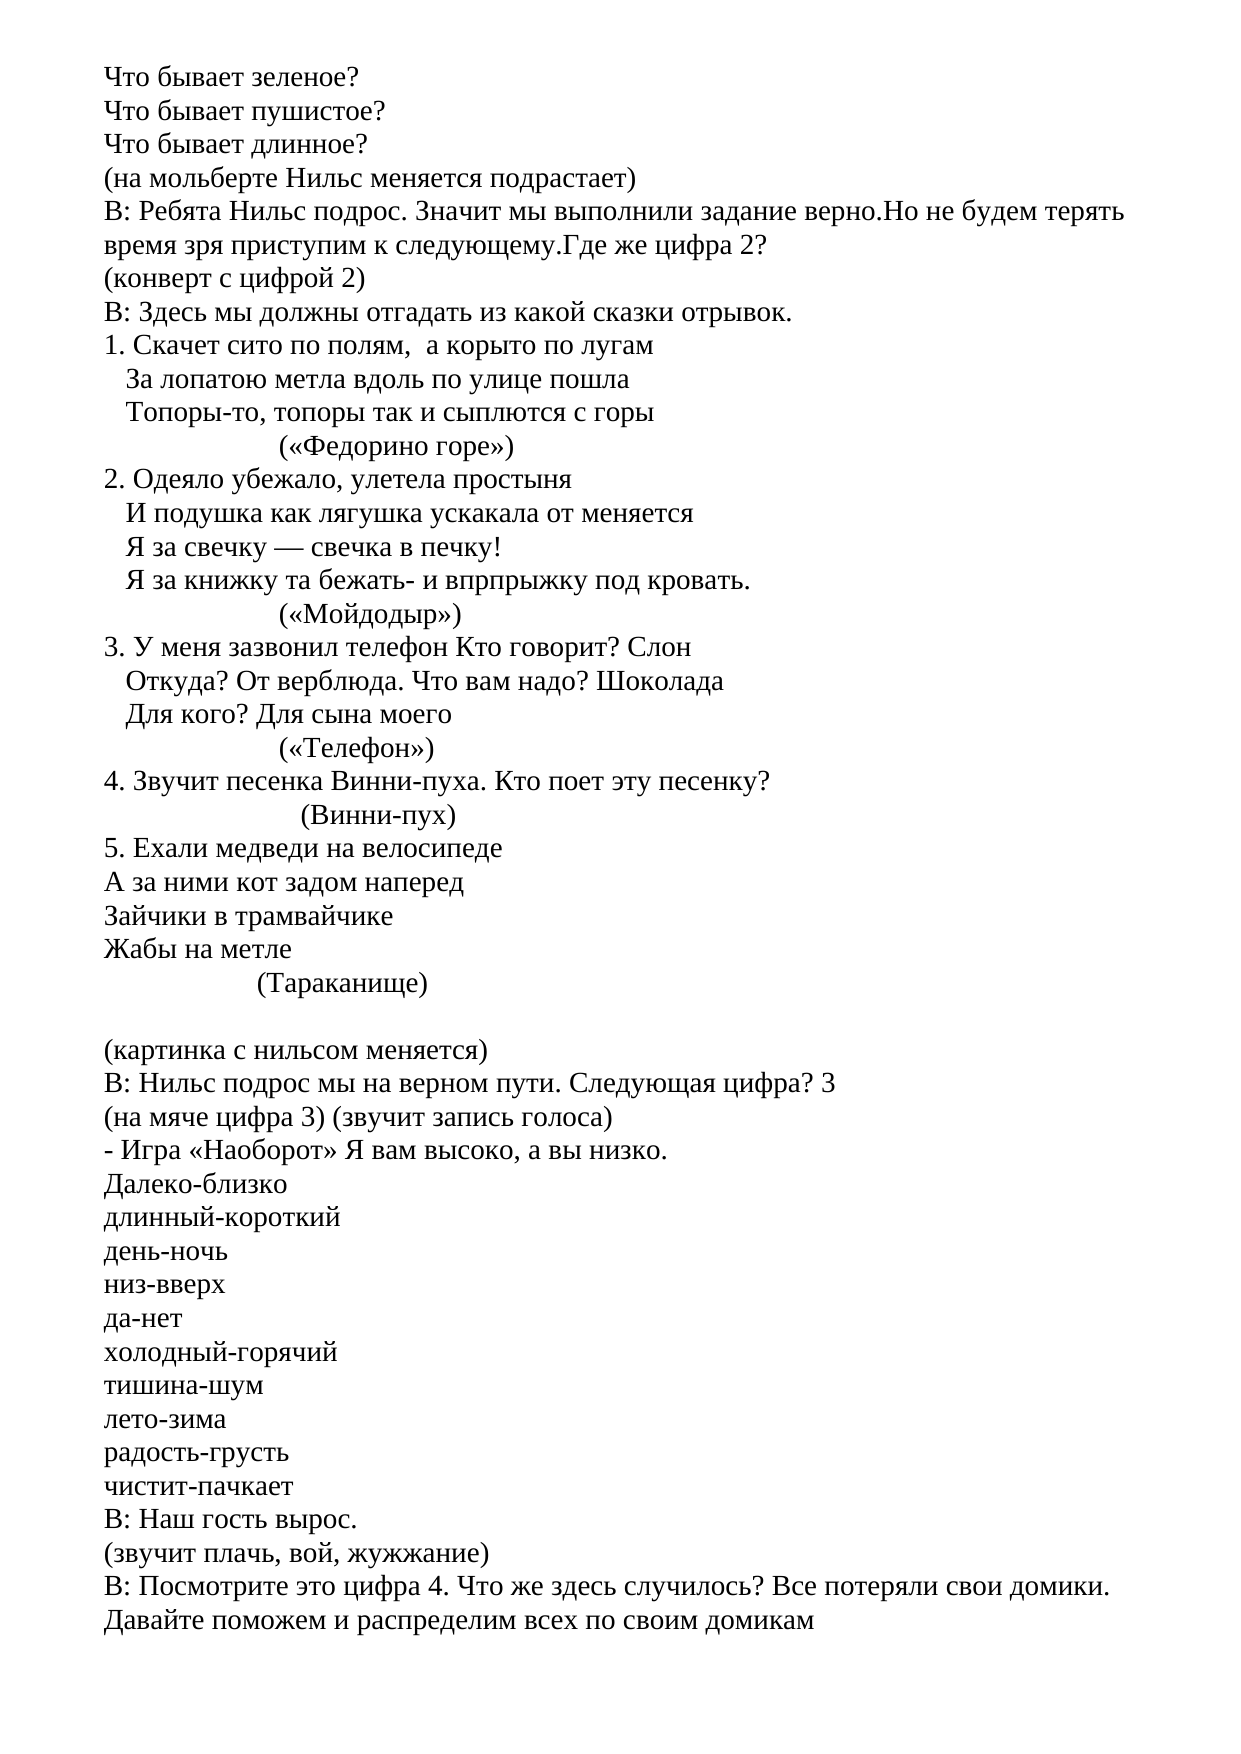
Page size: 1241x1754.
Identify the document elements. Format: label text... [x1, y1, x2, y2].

text В: Наш гость вырос. [103, 1501, 1167, 1535]
text 1. Скачет сито по полям, а корыто по лугам [103, 327, 1167, 361]
text А за ними кот задом наперед [103, 864, 1167, 898]
text радость-грусть [103, 1434, 1167, 1468]
text длинный-короткий [103, 1199, 1167, 1233]
text 4. Звучит песенка Винни-пуха. Кто поет эту песенку? [103, 763, 1167, 797]
text (на мяче цифра 3) (звучит запись голоса) [103, 1099, 1167, 1132]
text Далеко-близко [103, 1166, 1167, 1199]
text (конверт с цифрой 2) [103, 260, 1167, 294]
text Что бывает длинное? [103, 126, 1167, 160]
text Что бывает зеленое? [103, 59, 1167, 93]
text лето-зима [103, 1401, 1167, 1434]
text В: Нильс подрос мы на верном пути. Следующая цифра? 3 [103, 1065, 1167, 1099]
text Для кого? Для сына моего [103, 696, 1167, 730]
text В: Посмотрите это цифра 4. Что же здесь случилось? Все потеряли свои домики. Давайте поможем и распределим всех по своим домикам [103, 1568, 1167, 1636]
text холодный-горячий [103, 1334, 1167, 1367]
text («Мойдодыр») [103, 596, 1167, 629]
text Я за книжку та бежать- и впрпрыжку под кровать. [103, 562, 1167, 596]
text чистит-пачкает [103, 1468, 1167, 1501]
text низ-вверх [103, 1267, 1167, 1300]
text (Тараканище) [103, 965, 1167, 998]
text В: Ребята Нильс подрос. Значит мы выполнили задание верно.Но не будем терять время зря приступим к следующему.Где же цифра 2? [103, 193, 1167, 260]
text Жабы на метле [103, 931, 1167, 965]
text Откуда? От верблюда. Что вам надо? Шоколада [103, 663, 1167, 696]
text Зайчики в трамвайчике [103, 898, 1167, 931]
text И подушка как лягушка ускакала от меняется [103, 495, 1167, 529]
text день-ночь [103, 1233, 1167, 1267]
text да-нет [103, 1300, 1167, 1334]
text За лопатою метла вдоль по улице пошла [103, 361, 1167, 394]
text тишина-шум [103, 1367, 1167, 1401]
text Что бывает пушистое? [103, 93, 1167, 126]
text В: Здесь мы должны отгадать из какой сказки отрывок. [103, 294, 1167, 327]
text (картинка с нильсом меняется) [103, 1032, 1167, 1065]
text Топоры-то, топоры так и сыплются с горы [103, 394, 1167, 428]
text (Винни-пух) [103, 797, 1167, 831]
text 5. Ехали медведи на велосипеде [103, 831, 1167, 864]
text - Игра «Наоборот» Я вам высоко, а вы низко. [103, 1132, 1167, 1166]
text (на мольберте Нильс меняется подрастает) [103, 160, 1167, 193]
text (звучит плачь, вой, жужжание) [103, 1535, 1167, 1568]
text («Федорино горе») [103, 428, 1167, 462]
text 3. У меня зазвонил телефон Кто говорит? Слон [103, 629, 1167, 663]
text («Телефон») [103, 730, 1167, 763]
text 2. Одеяло убежало, улетела простыня [103, 462, 1167, 495]
text Я за свечку — свечка в печку! [103, 529, 1167, 562]
